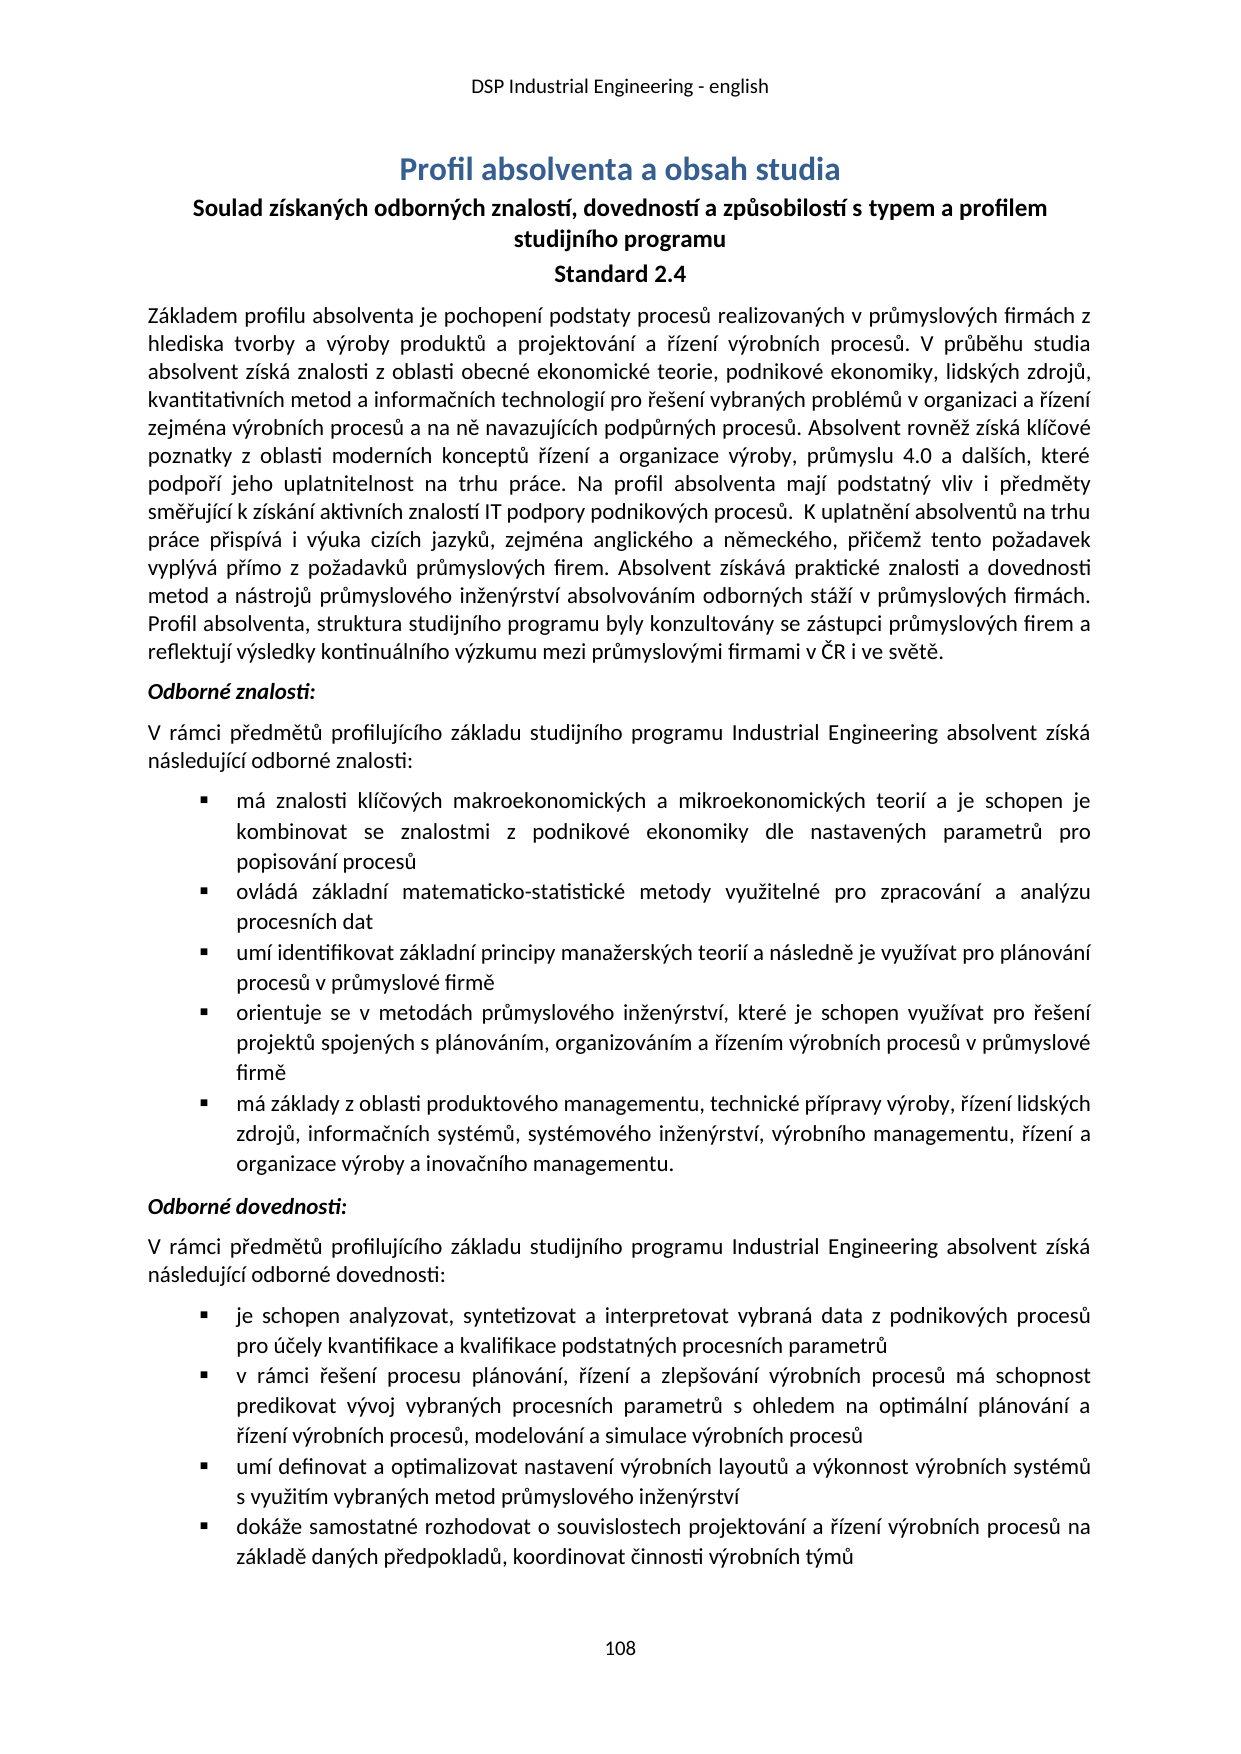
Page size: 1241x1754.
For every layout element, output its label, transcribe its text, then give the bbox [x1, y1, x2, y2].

list má základy z oblasti produktového managementu, technické přípravy výroby, řízení lidských zdrojů, informačních systémů, systémového inženýrství, výrobního managementu, řízení a organizace výroby a inovačního managementu. [199, 1089, 1093, 1177]
text Odborné dovednosti: [148, 1192, 1093, 1220]
list v rámci řešení procesu plánování, řízení a zlepšování výrobních procesů má schopnost predikovat vývoj vybraných procesních parametrů s ohledem na optimální plánování a řízení výrobních procesů, modelování a simulace výrobních procesů [199, 1361, 1093, 1450]
text Základem profilu absolventa je pochopení podstaty procesů realizovaných v průmyslových firmách z hlediska tvorby a výroby produktů a projektování a řízení výrobních procesů. V průběhu studia absolvent získá znalosti z oblasti obecné ekonomické teorie, podnikové ekonomiky, lidských zdrojů, kvantitativních metod a informačních technologií pro řešení vybraných problémů v organizaci a řízení zejména výrobních procesů a na ně navazujících podpůrných procesů. Absolvent rovněž získá klíčové poznatky z oblasti moderních konceptů řízení a organizace výroby, průmyslu 4.0 a dalších, které podpoří jeho uplatnitelnost na trhu práce. Na profil absolventa mají podstatný vliv i předměty směřující k získání aktivních znalostí IT podpory podnikových procesů. K uplatnění absolventů na trhu práce přispívá i výuka cizích jazyků, zejména anglického a německého, přičemž tento požadavek vyplývá přímo z požadavků průmyslových firem. Absolvent získává praktické znalosti a dovednosti metod a nástrojů průmyslového inženýrství absolvováním odborných stáží v průmyslových firmách. Profil absolventa, struktura studijního programu byly konzultovány se zástupci průmyslových firem a reflektují výsledky kontinuálního výzkumu mezi průmyslovými firmami v ČR i ve světě. [148, 301, 1093, 665]
text Odborné znalosti: [148, 677, 1093, 706]
list ovládá základní matematicko-statistické metody využitelné pro zpracování a analýzu procesních dat [199, 877, 1093, 935]
subtitle Soulad získaných odborných znalostí, dovedností a způsobilostí s typem a profilem studijního programu [148, 192, 1093, 253]
text V rámci předmětů profilujícího základu studijního programu Industrial Engineering absolvent získá následující odborné dovednosti: [148, 1232, 1093, 1288]
list orientuje se v metodách průmyslového inženýrství, které je schopen využívat pro řešení projektů spojených s plánováním, organizováním a řízením výrobních procesů v průmyslové firmě [199, 998, 1093, 1086]
subtitle Profil absolventa a obsah studia [148, 148, 1093, 188]
list má znalosti klíčových makroekonomických a mikroekonomických teorií a je schopen je kombinovat se znalostmi z podnikové ekonomiky dle nastavených parametrů pro popisování procesů [199, 787, 1093, 875]
list umí definovat a optimalizovat nastavení výrobních layoutů a výkonnost výrobních systémů s využitím vybraných metod průmyslového inženýrství [199, 1452, 1093, 1510]
list umí identifikovat základní principy manažerských teorií a následně je využívat pro plánování procesů v průmyslové firmě [199, 938, 1093, 996]
subtitle Standard 2.4 [148, 258, 1093, 288]
list dokáže samostatné rozhodovat o souvislostech projektování a řízení výrobních procesů na základě daných předpokladů, koordinovat činnosti výrobních týmů [199, 1512, 1093, 1571]
text V rámci předmětů profilujícího základu studijního programu Industrial Engineering absolvent získá následující odborné znalosti: [148, 718, 1093, 774]
list je schopen analyzovat, syntetizovat a interpretovat vybraná data z podnikových procesů pro účely kvantifikace a kvalifikace podstatných procesních parametrů [199, 1301, 1093, 1359]
